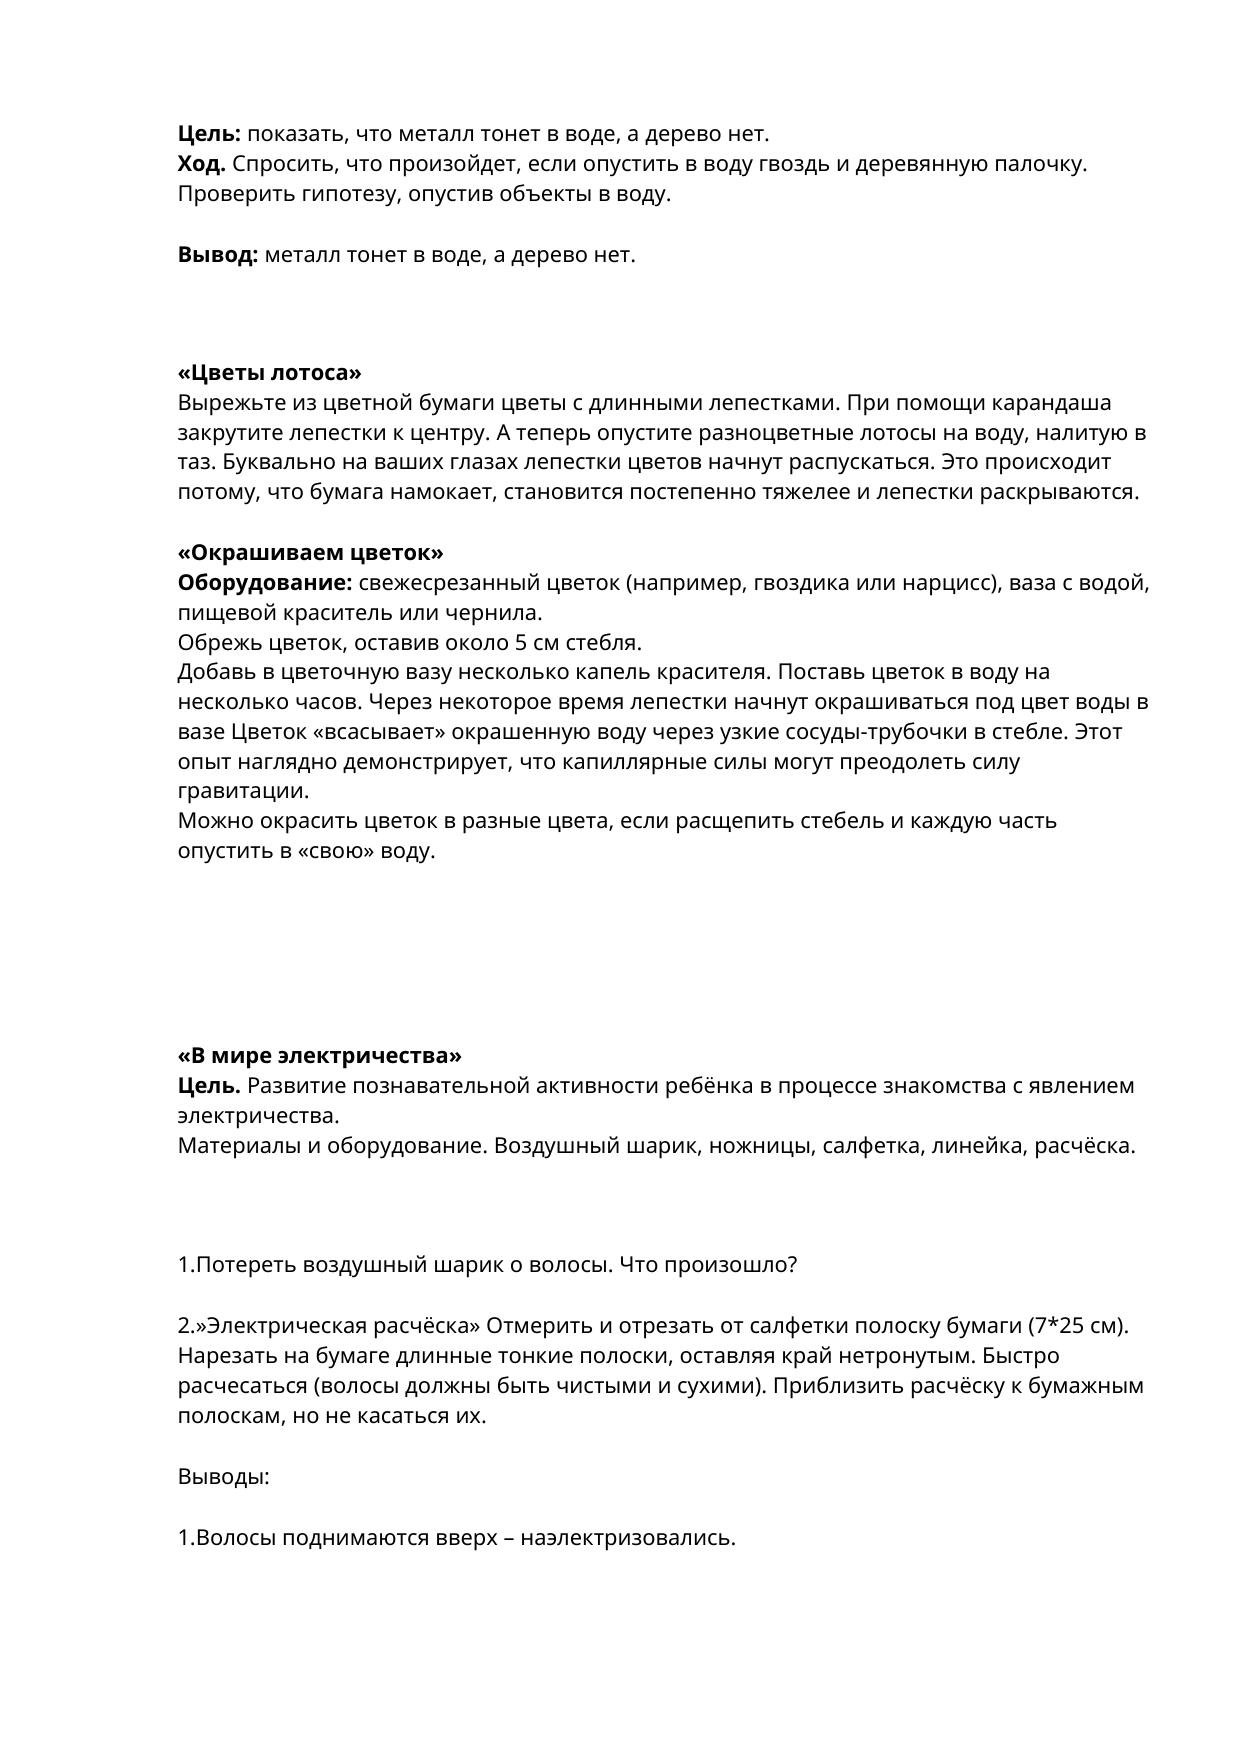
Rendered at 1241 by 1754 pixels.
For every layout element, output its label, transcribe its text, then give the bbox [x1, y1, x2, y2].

text Цель: показать, что металл тонет в воде, а дерево нет. [177, 118, 1152, 148]
text 2.»Электрическая расчёска» Отмерить и отрезать от салфетки полоску бумаги (7*25 см). Нарезать на бумаге длинные тонкие полоски, оставляя край нетронутым. Быстро расчесаться (волосы должны быть чистыми и сухими). Приблизить расчёску к бумажным полоскам, но не касаться их. [177, 1310, 1152, 1429]
text Ход. Спросить, что произойдет, если опустить в воду гвоздь и деревянную палочку. [177, 148, 1152, 178]
text «В мире электричества» [177, 1040, 1152, 1070]
text 1.Волосы поднимаются вверх – наэлектризовались. [177, 1522, 1152, 1552]
text Цель. Развитие познавательной активности ребёнка в процессе знакомства с явлением электричества. [177, 1070, 1152, 1130]
text «Окрашиваем цветок» [177, 537, 1152, 567]
text «Цветы лотоса» [177, 357, 1152, 387]
text Проверить гипотезу, опустив объекты в воду. [177, 178, 1152, 207]
text Выводы: [177, 1461, 1152, 1491]
text Оборудование: свежесрезанный цветок (например, гвоздика или нарцисс), ваза с водой, пищевой краситель или чернила. Обрежь цветок, оставив около 5 см стебля. Добавь в цветочную вазу несколько капель красителя. Поставь цветок в воду на несколько часов. Через некоторое время лепестки начнут окрашиваться под цвет воды в вазе Цветок «всасывает» окрашенную воду через узкие сосуды-трубочки в стебле. Этот опыт наглядно демонстрирует, что капиллярные силы могут преодолеть силу гравитации. Можно окрасить цветок в разные цвета, если расщепить стебель и каждую часть опустить в «свою» воду. [177, 567, 1152, 865]
text Вырежьте из цветной бумаги цветы с длинными лепестками. При помощи карандаша закрутите лепестки к центру. А теперь опустите разноцветные лотосы на воду, налитую в таз. Буквально на ваших глазах лепестки цветов начнут распускаться. Это происходит потому, что бумага намокает, становится постепенно тяжелее и лепестки раскрываются. [177, 387, 1152, 506]
text Вывод: металл тонет в воде, а дерево нет. [177, 239, 1152, 268]
text 1.Потереть воздушный шарик о волосы. Что произошло? [177, 1249, 1152, 1279]
text Материалы и оборудование. Воздушный шарик, ножницы, салфетка, линейка, расчёска. [177, 1130, 1152, 1159]
